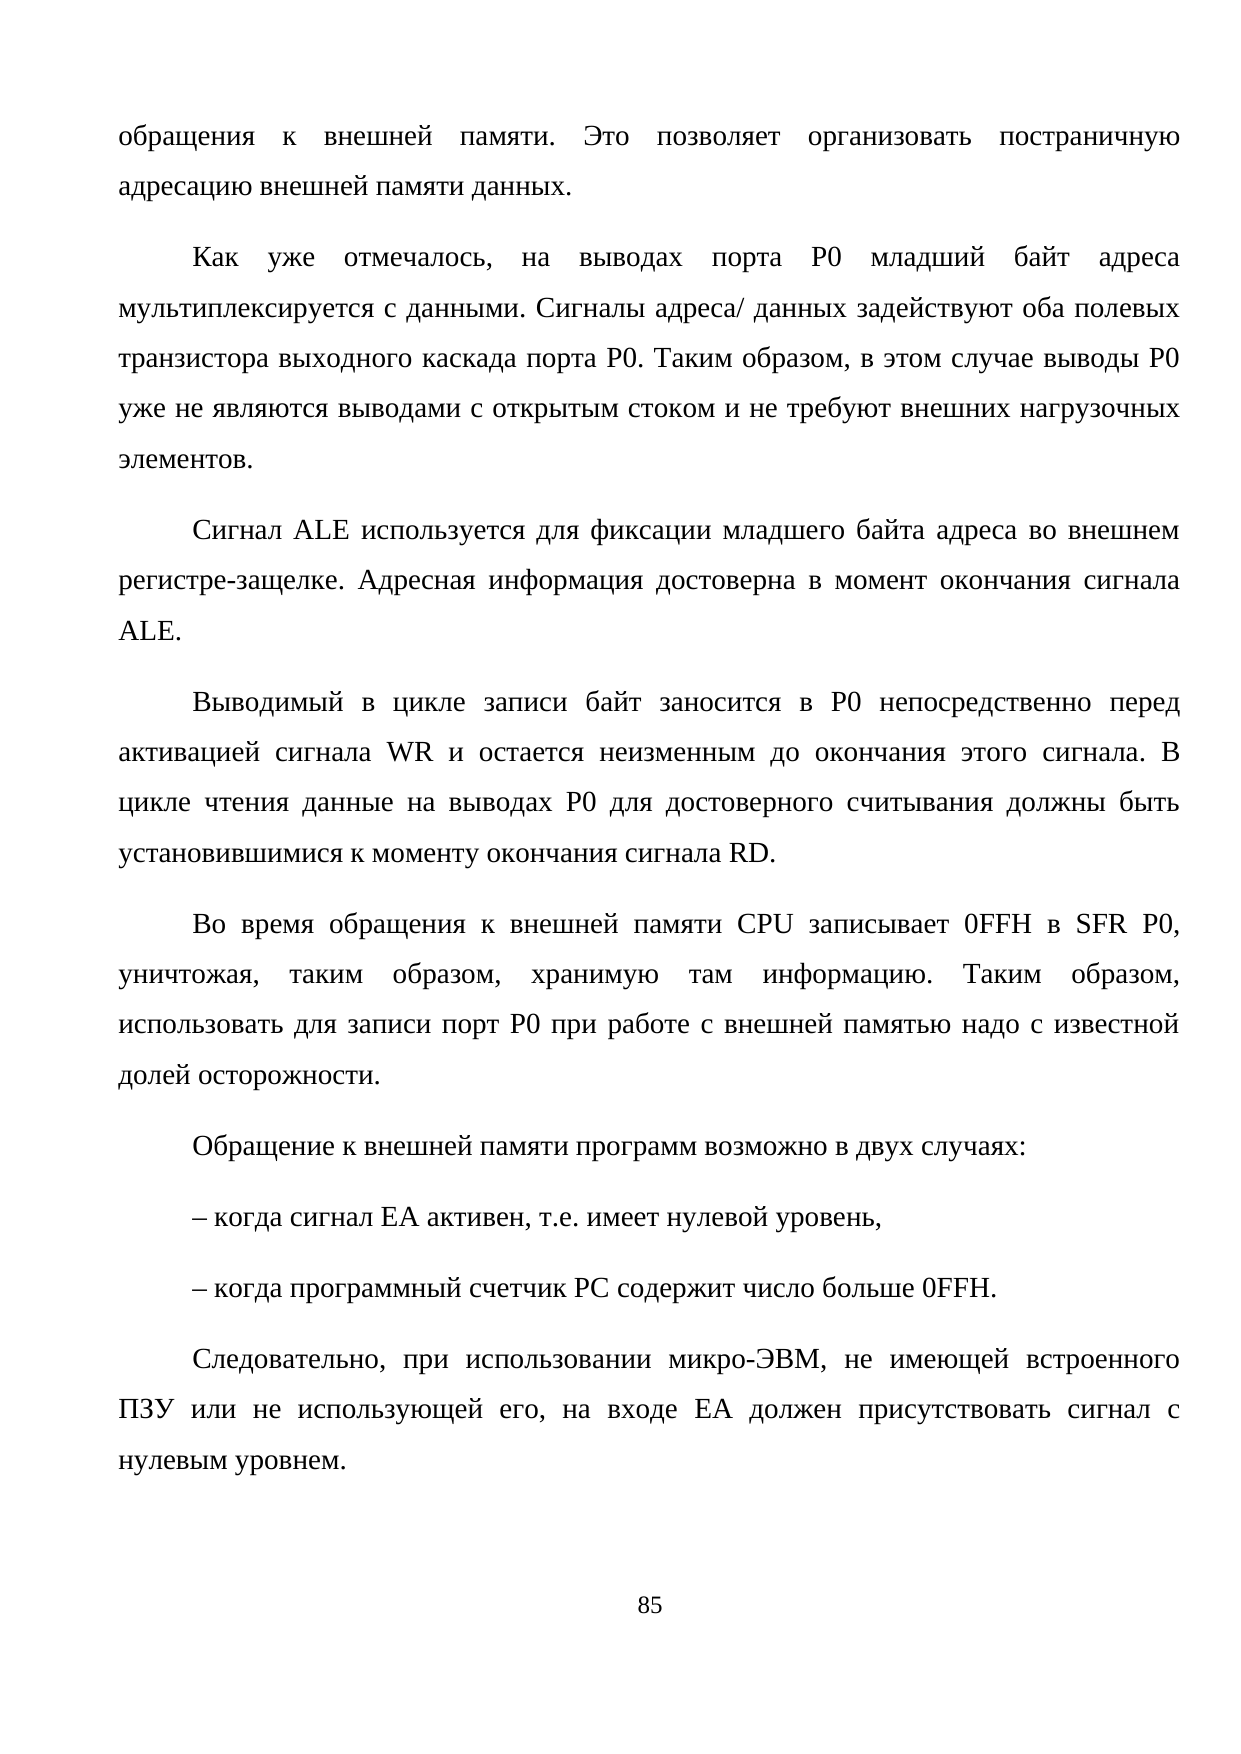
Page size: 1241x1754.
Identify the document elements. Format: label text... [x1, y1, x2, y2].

text – когда программный счетчик РС содержит число больше 0FFH. [192, 1270, 1181, 1304]
text Сигнал ALE используется для фиксации младшего байта адреса во внешнем регистре-защелке. Адресная информация достоверна в момент окончания сигнала ALE. [118, 512, 1181, 646]
text Во время обращения к внешней памяти CPU записывает 0FFH в SFR P0, уничтожая, таким образом, хранимую там информацию. Таким образом, использовать для записи порт P0 при работе с внешней памятью надо с известной долей осторожности. [118, 906, 1181, 1090]
text Выводимый в цикле записи байт заносится в P0 непосредственно перед активацией сигнала WR и остается неизменным до окончания этого сигнала. В цикле чтения данные на выводах P0 для достоверного считывания должны быть установившимися к моменту окончания сигнала RD. [118, 684, 1181, 868]
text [118, 118, 1181, 202]
text Обращение к внешней памяти программ возможно в двух случаях: [118, 1128, 1181, 1161]
text – когда сигнал ЕА активен, т.е. имеет нулевой уровень, [192, 1199, 1181, 1233]
text Следовательно, при использовании микро-ЭВМ, не имеющей встроенного ПЗУ или не использующей его, на входе ЕА должен присутствовать сигнал с нулевым уровнем. [118, 1341, 1181, 1476]
text Как уже отмечалось, на выводах порта P0 младший байт адреса мультиплексируется с данными. Сигналы адреса/ данных задействуют оба полевых транзистора выходного каскада порта P0. Таким образом, в этом случае выводы P0 уже не являются выводами с открытым стоком и не требуют внешних нагрузочных элементов. [118, 239, 1181, 474]
